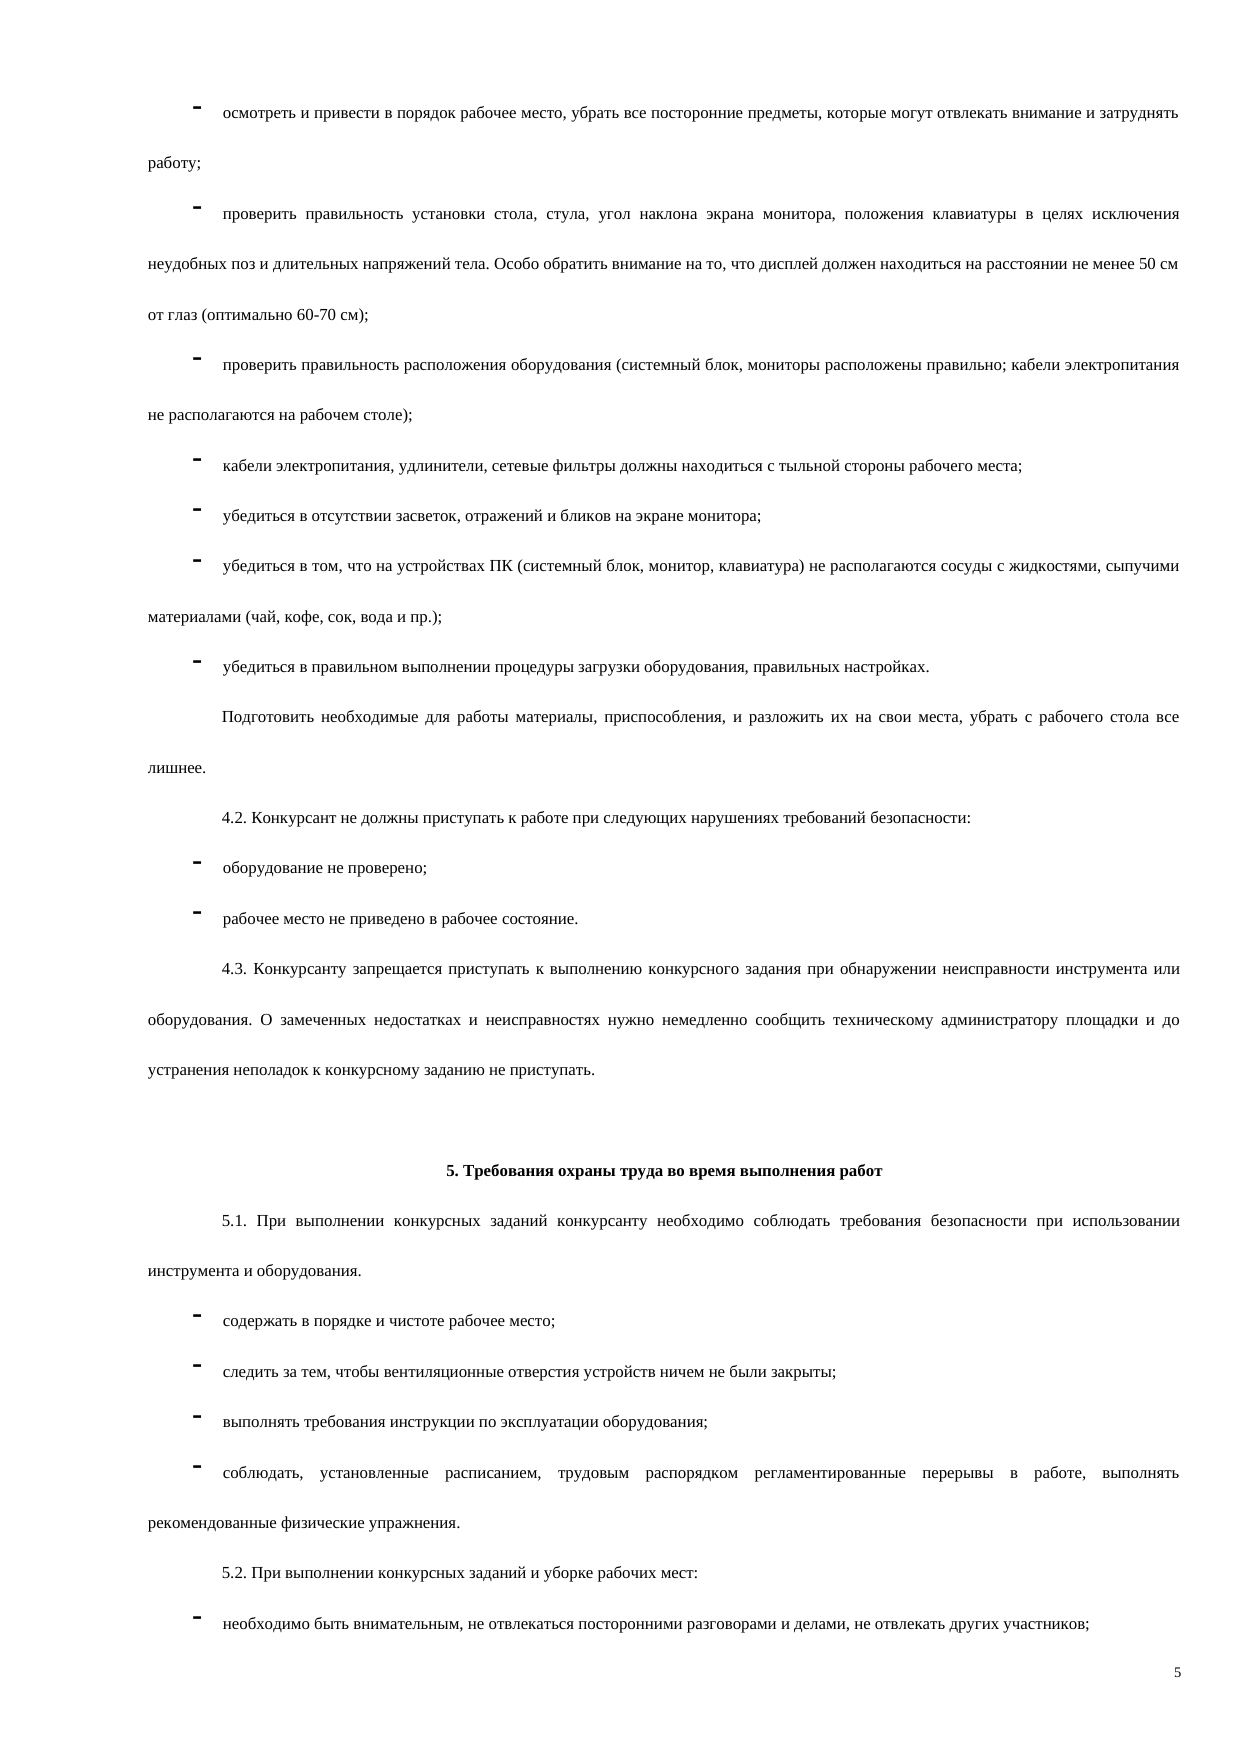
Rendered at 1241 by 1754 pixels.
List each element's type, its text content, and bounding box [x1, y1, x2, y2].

list осмотреть и привести в порядок рабочее место, убрать все посторонние предметы, которые могут отвлекать внимание и затруднять работу; [148, 89, 1181, 173]
list оборудование не проверено; [148, 844, 1181, 878]
text 5.1. При выполнении конкурсных заданий конкурсанту необходимо соблюдать требования безопасности при использовании инструмента и оборудования. [148, 1196, 1181, 1280]
list убедиться в правильном выполнении процедуры загрузки оборудования, правильных настройках. [148, 643, 1181, 676]
text 4.2. Конкурсант не должны приступать к работе при следующих нарушениях требований безопасности: [148, 794, 1181, 827]
text 4.3. Конкурсанту запрещается приступать к выполнению конкурсного задания при обнаружении неисправности инструмента или оборудования. О замеченных недостатках и неисправностях нужно немедленно сообщить техническому администратору площадки и до устранения неполадок к конкурсному заданию не приступать. [148, 945, 1181, 1079]
list проверить правильность установки стола, стула, угол наклона экрана монитора, положения клавиатуры в целях исключения неудобных поз и длительных напряжений тела. Особо обратить внимание на то, что дисплей должен находиться на расстоянии не менее 50 см от глаз (оптимально 60-70 см); [148, 189, 1181, 324]
list выполнять требования инструкции по эксплуатации оборудования; [148, 1398, 1181, 1432]
list проверить правильность расположения оборудования (системный блок, мониторы расположены правильно; кабели электропитания не располагаются на рабочем столе); [148, 340, 1181, 424]
list убедиться в отсутствии засветок, отражений и бликов на экране монитора; [148, 492, 1181, 525]
text 5.2. При выполнении конкурсных заданий и уборке рабочих мест: [148, 1549, 1181, 1583]
text 5. Требования охраны труда во время выполнения работ [148, 1146, 1181, 1180]
list соблюдать, установленные расписанием, трудовым распорядком регламентированные перерывы в работе, выполнять рекомендованные физические упражнения. [148, 1448, 1181, 1532]
list содержать в порядке и чистоте рабочее место; [148, 1297, 1181, 1331]
list кабели электропитания, удлинители, сетевые фильтры должны находиться с тыльной стороны рабочего места; [148, 441, 1181, 475]
text Подготовить необходимые для работы материалы, приспособления, и разложить их на свои места, убрать с рабочего стола все лишнее. [148, 693, 1181, 777]
list необходимо быть внимательным, не отвлекаться посторонними разговорами и делами, не отвлекать других участников; [148, 1599, 1181, 1633]
list убедиться в том, что на устройствах ПК (системный блок, монитор, клавиатура) не располагаются сосуды с жидкостями, сыпучими материалами (чай, кофе, сок, вода и пр.); [148, 542, 1181, 626]
list рабочее место не приведено в рабочее состояние. [148, 894, 1181, 928]
list следить за тем, чтобы вентиляционные отверстия устройств ничем не были закрыты; [148, 1347, 1181, 1381]
